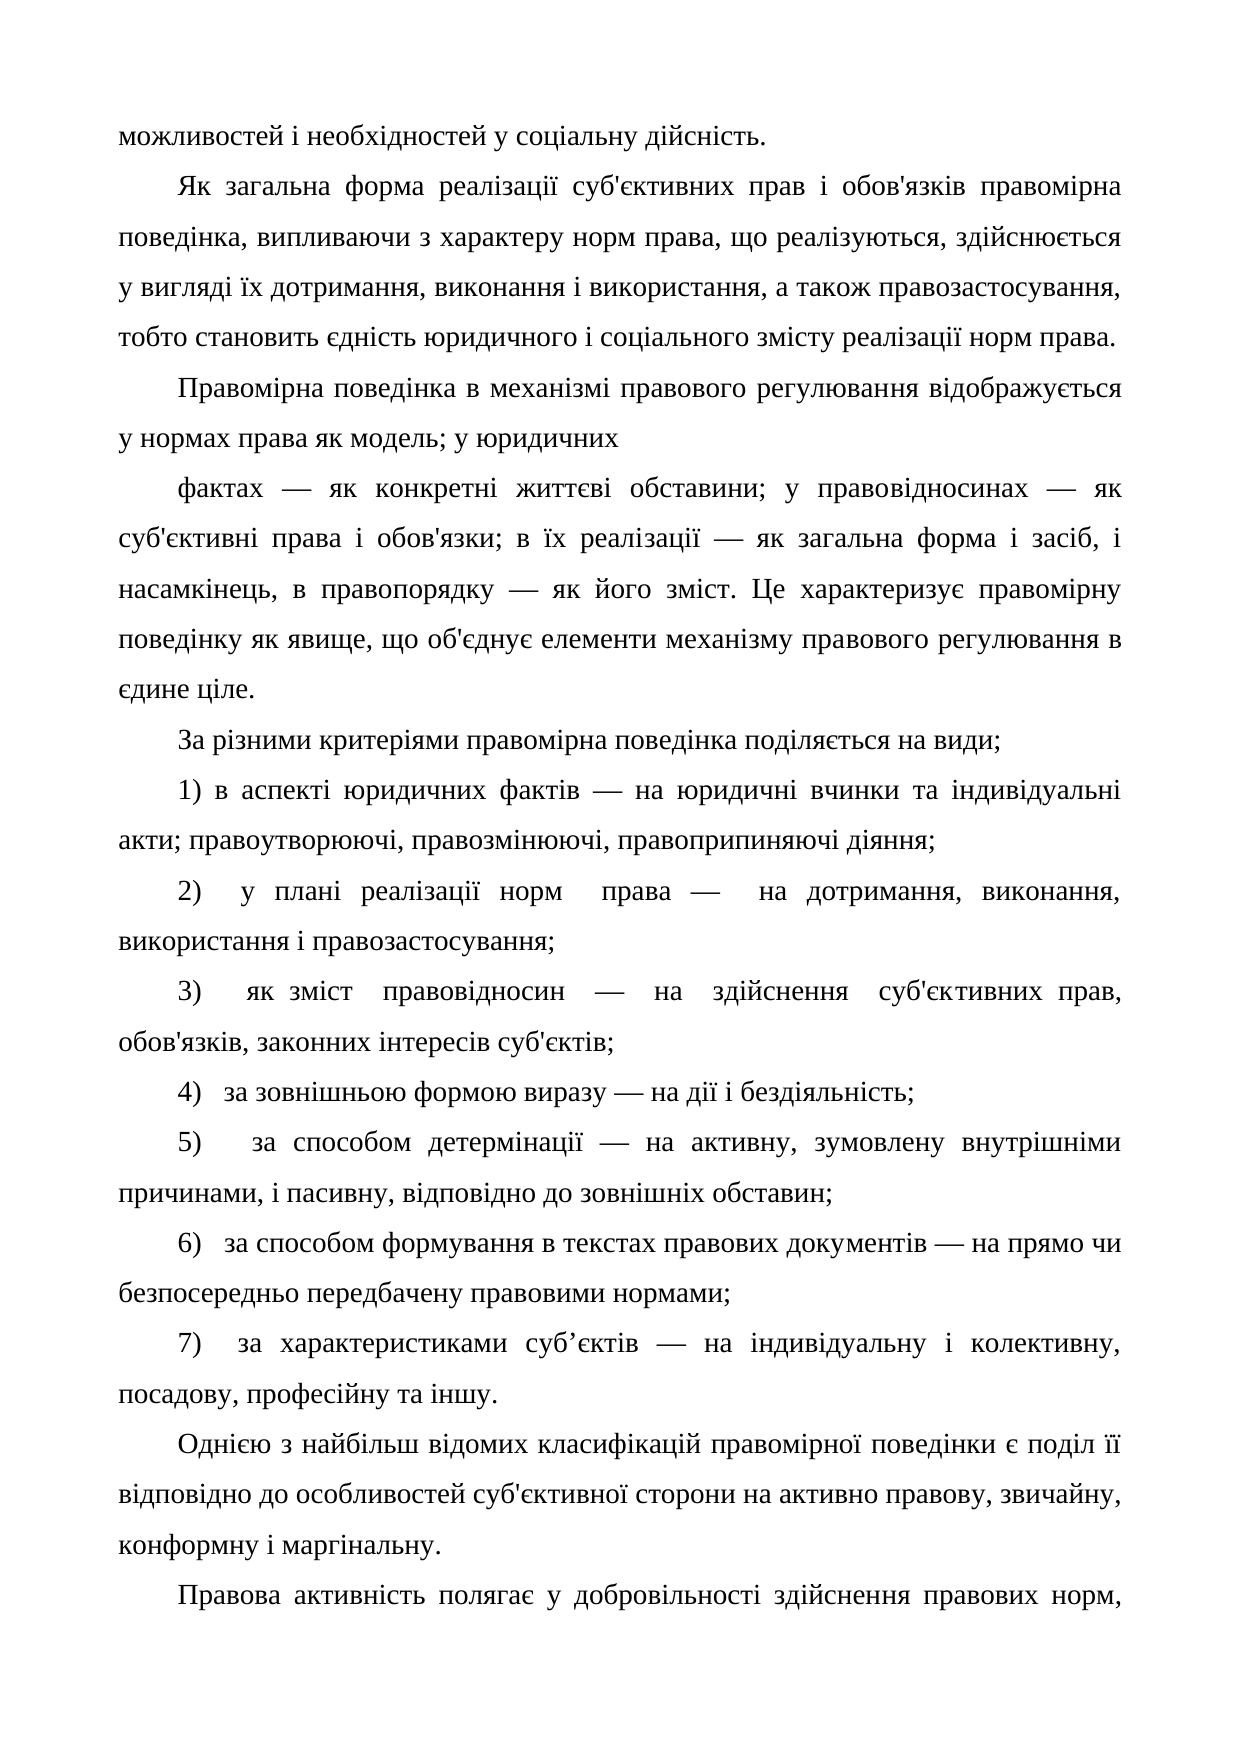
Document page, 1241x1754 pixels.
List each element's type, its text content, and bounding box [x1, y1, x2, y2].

text 4) за зовнішньою формою виразу — на дії і бездіяльність; [118, 1074, 1122, 1108]
text 1) в аспекті юридичних фактів — на юридичні вчинки та індивідуальні акти; правоутворюючі, правозмінюючі, правоприпиняючі діяння; [118, 772, 1122, 856]
text Як загальна форма реалізації суб'єктивних прав і обов'язків правомірна поведінка, випливаючи з характеру норм права, що реалізуються, здійснюється у вигляді їх дотримання, виконання і використання, а також правозастосування, тобто становить єдність юридичного і соціального змісту реалізації норм права. [118, 168, 1122, 353]
text Однією з найбільш відомих класифікацій правомірної поведінки є поділ її відповідно до особливостей суб'єктивної сторони на активно правову, звичайну, конформну і маргінальну. [118, 1426, 1122, 1560]
text 6) за способом формування в текстах правових документів — на прямо чи безпосередньо передбачену правовими нормами; [118, 1225, 1122, 1309]
text 2) у плані реалізації норм права — на дотримання, виконання, використання і правозастосування; [118, 873, 1122, 957]
text 3) як зміст правовідносин — на здійснення суб'єктивних прав, обов'язків, законних інтересів суб'єктів; [118, 973, 1122, 1057]
text фактах — як конкретні життєві обставини; у правовідносинах — як суб'єктивні права і обов'язки; в їх реалізації — як загальна форма і засіб, і насамкінець, в правопорядку — як його зміст. Це характеризує правомірну поведінку як явище, що об'єднує елементи механізму правового регулювання в єдине ціле. [118, 470, 1122, 705]
text За різними критеріями правомірна поведінка поділяється на види; [118, 722, 1122, 755]
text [118, 118, 1122, 152]
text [118, 1577, 1122, 1611]
text Правомірна поведінка в механізмі правового регулювання відображується у нормах права як модель; у юридичних [118, 370, 1122, 453]
text 5) за способом детермінації — на активну, зумовлену внутрішніми причинами, і пасивну, відповідно до зовнішніх обставин; [118, 1124, 1122, 1208]
text 7) за характеристиками суб’єктів — на індивідуальну і колективну, посадову, професійну та іншу. [118, 1326, 1122, 1409]
